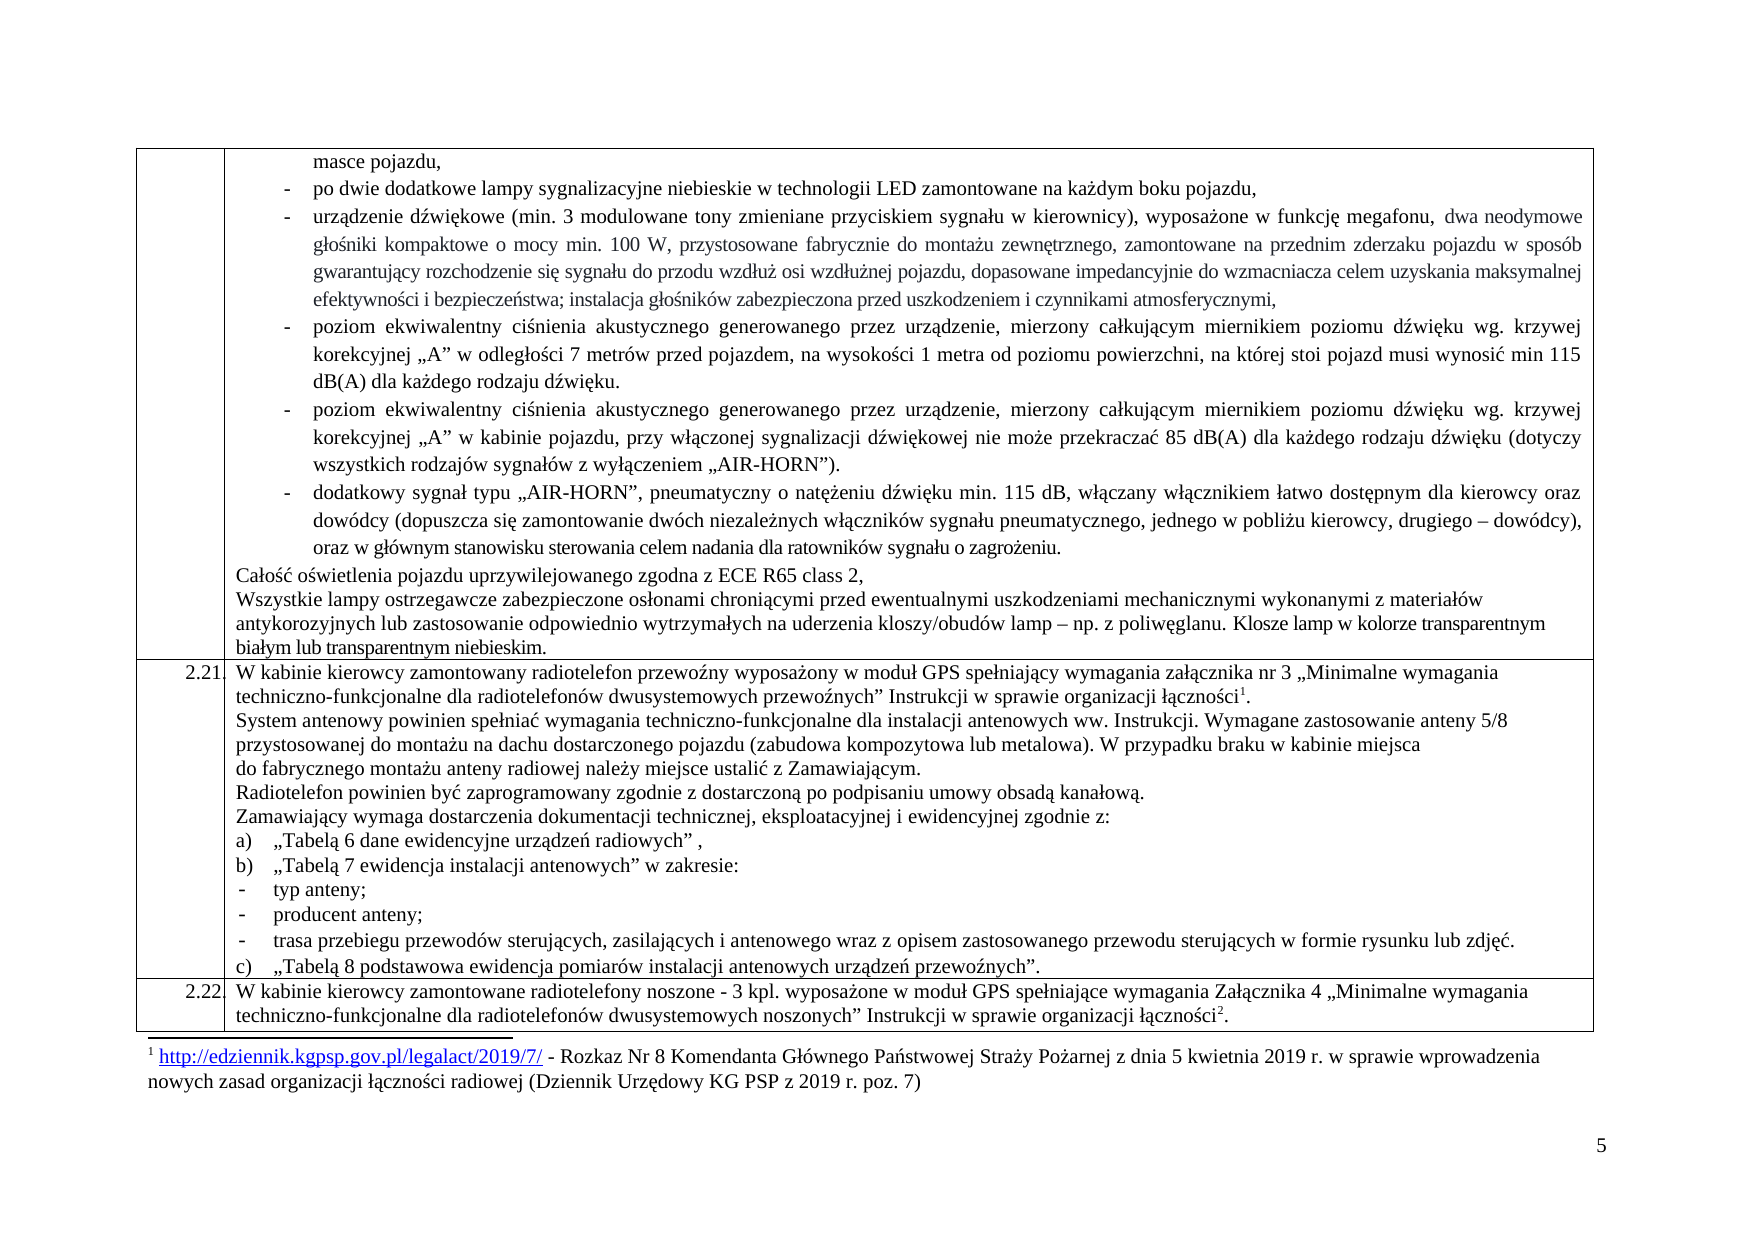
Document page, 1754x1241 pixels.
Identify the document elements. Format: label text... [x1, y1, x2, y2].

table_cell [137, 149, 224, 659]
table_cell [137, 660, 224, 978]
table_cell [137, 979, 185, 1031]
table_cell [225, 979, 1593, 1031]
table_cell W kabinie kierowcy zamontowany radiotelefon przewoźny wyposażony w moduł GPS spełniający wymagania załącznika nr 3 „Minimalne wymagania techniczno-funkcjonalne dla radiotelefonów dwusystemowych przewoźnych” Instrukcji w sprawie organizacji łączności. System antenowy powinien spełniać wymagania techniczno-funkcjonalne dla instalacji antenowych ww. Instrukcji. Wymagane zastosowanie anteny 5/8 przystosowanej do montażu na dachu dostarczonego pojazdu (zabudowa kompozytowa lub metalowa). W przypadku braku w kabinie miejsca do fabrycznego montażu anteny radiowej należy miejsce ustalić z Zamawiającym. Radiotelefon powinien być zaprogramowany zgodnie z dostarczoną po podpisaniu umowy obsadą kanałową. Zamawiający wymaga dostarczenia dokumentacji technicznej, eksploatacyjnej i ewidencyjnej zgodnie z: „Tabelą 6 dane ewidencyjne urządzeń radiowych” , „Tabelą 7 ewidencja instalacji antenowych” w zakresie: typ anteny; producent anteny; trasa przebiegu przewodów sterujących, zasilających i antenowego wraz z opisem zastosowanego przewodu sterujących w formie rysunku lub zdjęć. „Tabelą 8 podstawowa ewidencja pomiarów instalacji antenowych urządzeń przewoźnych”. [225, 660, 1593, 978]
table_cell [213, 979, 224, 1031]
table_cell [225, 149, 1593, 659]
